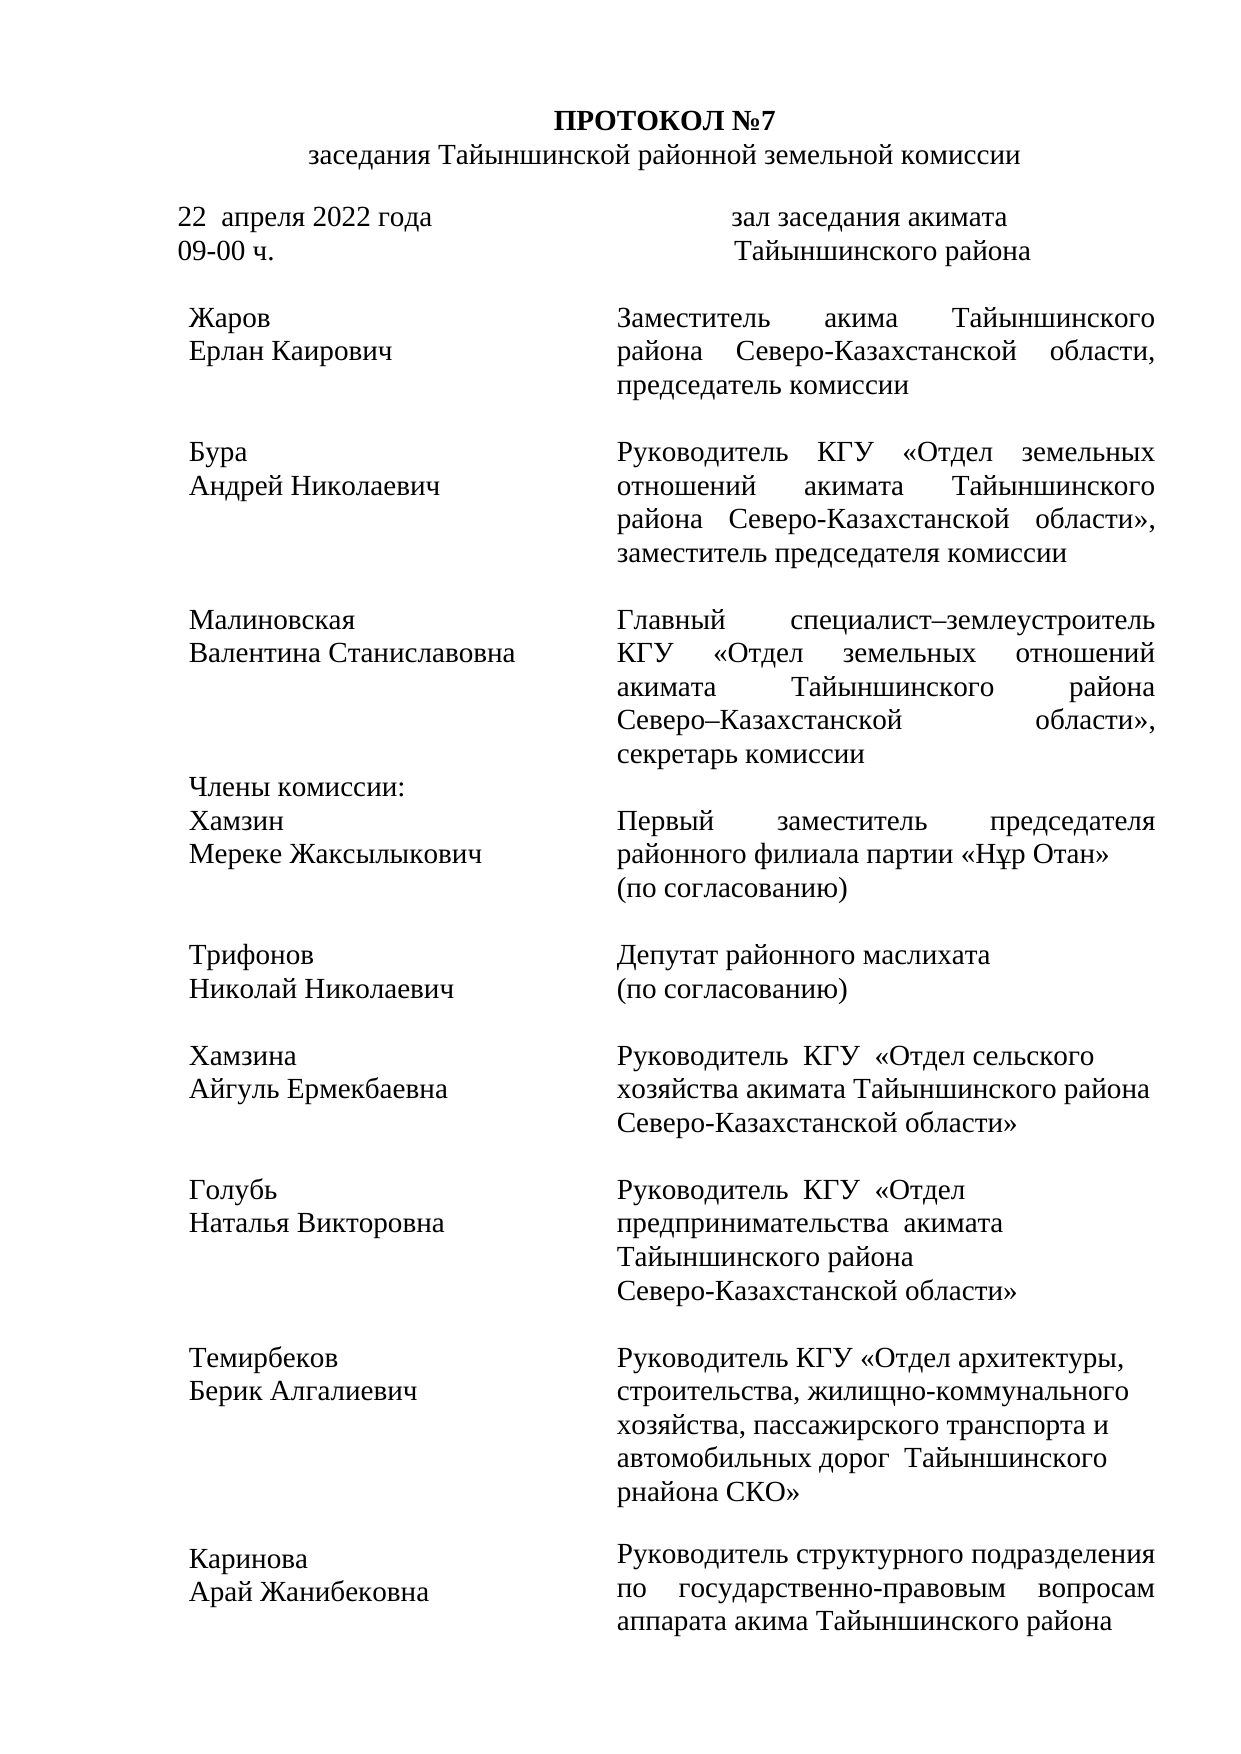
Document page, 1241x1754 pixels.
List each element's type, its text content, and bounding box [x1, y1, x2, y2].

text 22 апреля 2022 года зал заседания акимата [177, 199, 1152, 233]
table_cell Бура Андрей Николаевич [177, 434, 605, 602]
table_cell Руководитель КГУ «Отдел предпринимательства акимата Тайыншинского района Северо-Казахстанской области» Руководитель КГУ «Отдел архитектуры, строительства, жилищно-коммунального хозяйства, пассажирского транспорта и автомобильных дорог Тайыншинского рнайона СКО» [605, 1172, 1167, 1507]
table_cell Голубь Наталья Викторовна Темирбеков Берик Алгалиевич [177, 1172, 605, 1507]
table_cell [605, 1508, 1167, 1675]
table_cell Первый заместитель председателя районного филиала партии «Нұр Отан» (по согласованию) Депутат районного маслихата (по согласованию) Руководитель КГУ «Отдел сельского хозяйства акимата Тайыншинского района Северо-Казахстанской области» [605, 803, 1167, 1172]
table_header Жаров Ерлан Каирович [177, 300, 605, 434]
table_cell Руководитель КГУ «Отдел земельных отношений акимата Тайыншинского района Северо-Казахстанской области», заместитель председателя комиссии [605, 434, 1167, 602]
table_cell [177, 1508, 605, 1675]
text 09-00 ч. Тайыншинского района [177, 233, 1152, 266]
table_cell Главный специалист–землеустроитель КГУ «Отдел земельных отношений акимата Тайыншинского района Северо–Казахстанской области», секретарь комиссии [605, 602, 1167, 803]
table_header Заместитель акима Тайыншинского района Северо-Казахстанской области, председатель комиссии [605, 300, 1167, 434]
table_cell Хамзин Мереке Жаксылыкович Трифонов Николай Николаевич Хамзина Айгуль Ермекбаевна [177, 803, 605, 1172]
table_cell Малиновская Валентина Станиславовна Члены комиссии: [177, 602, 605, 803]
subtitle ПРОТОКОЛ №7 [177, 103, 1152, 137]
subtitle заседания Тайыншинской районной земельной комиссии [177, 137, 1152, 171]
